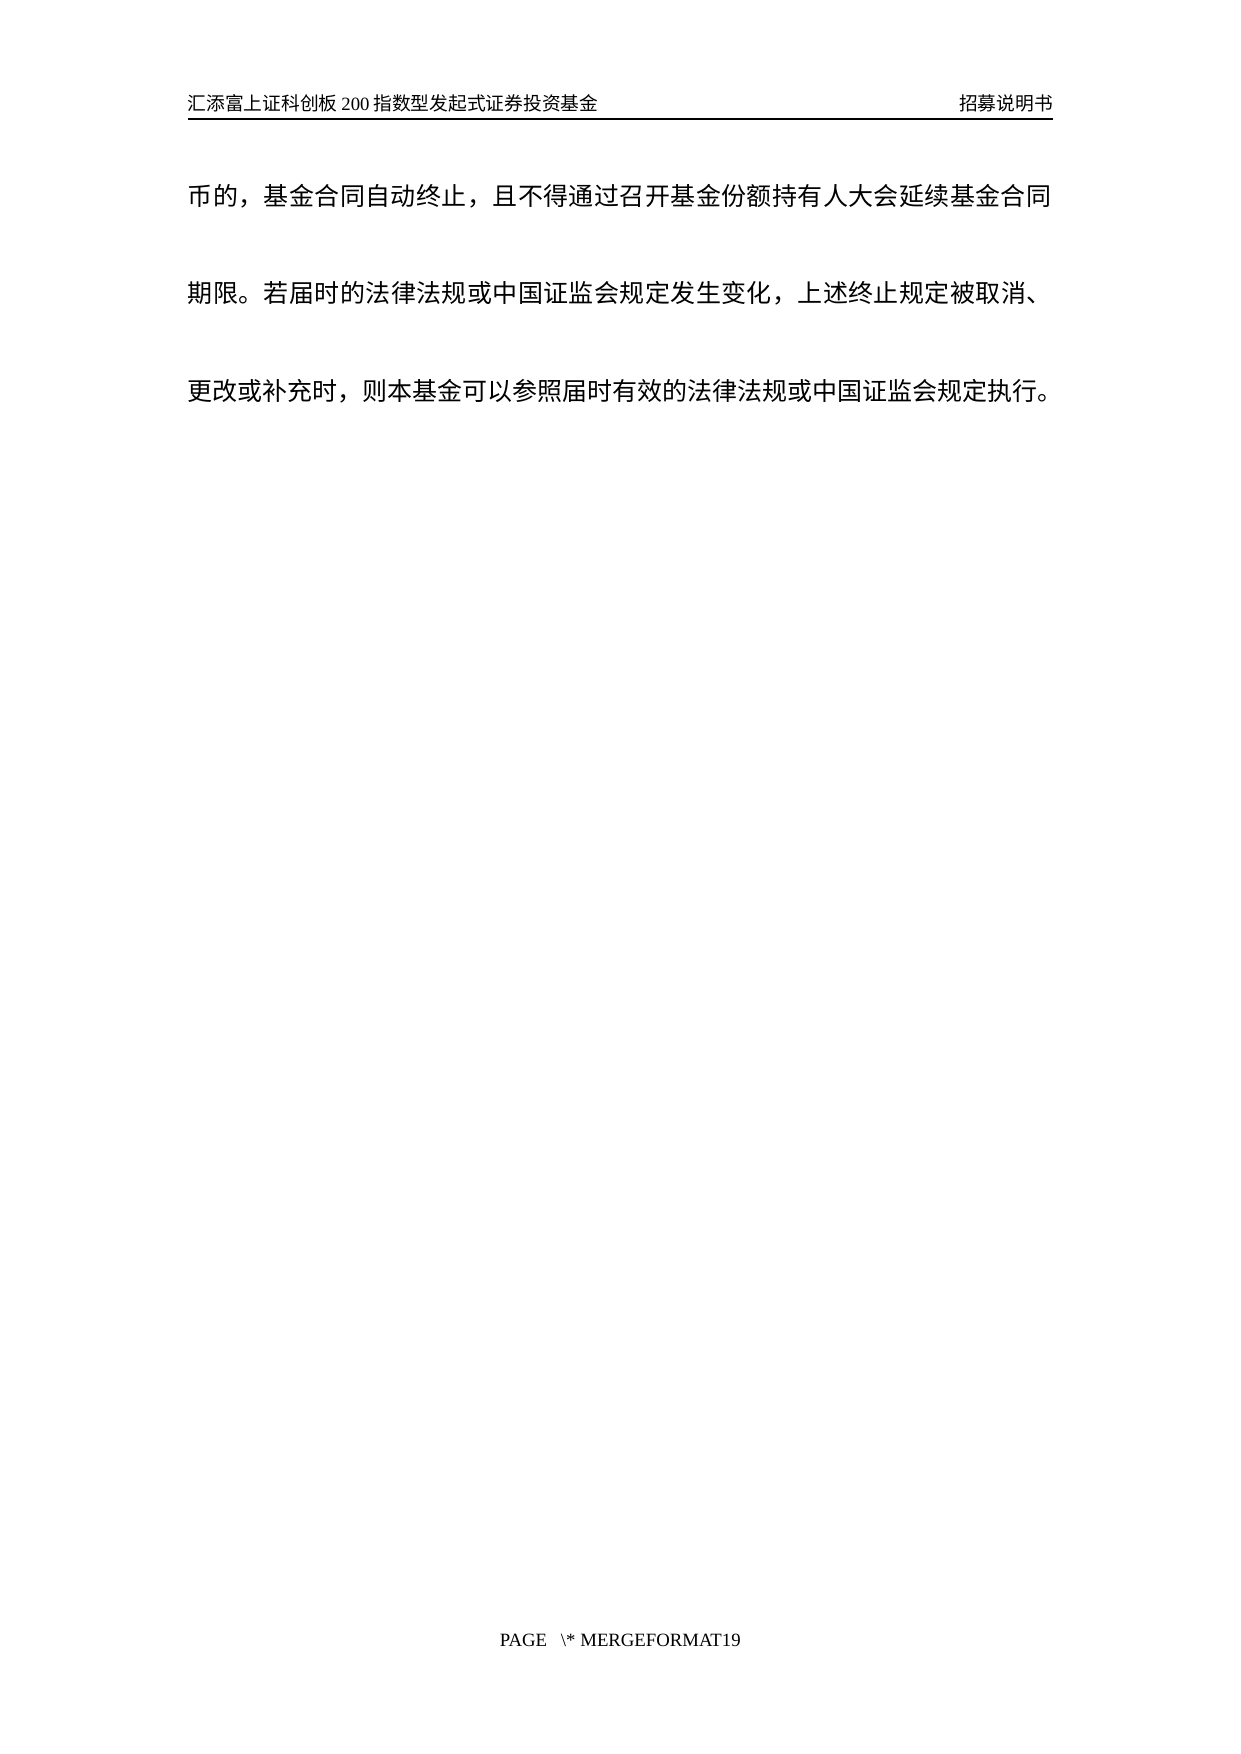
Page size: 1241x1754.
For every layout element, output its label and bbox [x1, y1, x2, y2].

text [187, 162, 1053, 422]
